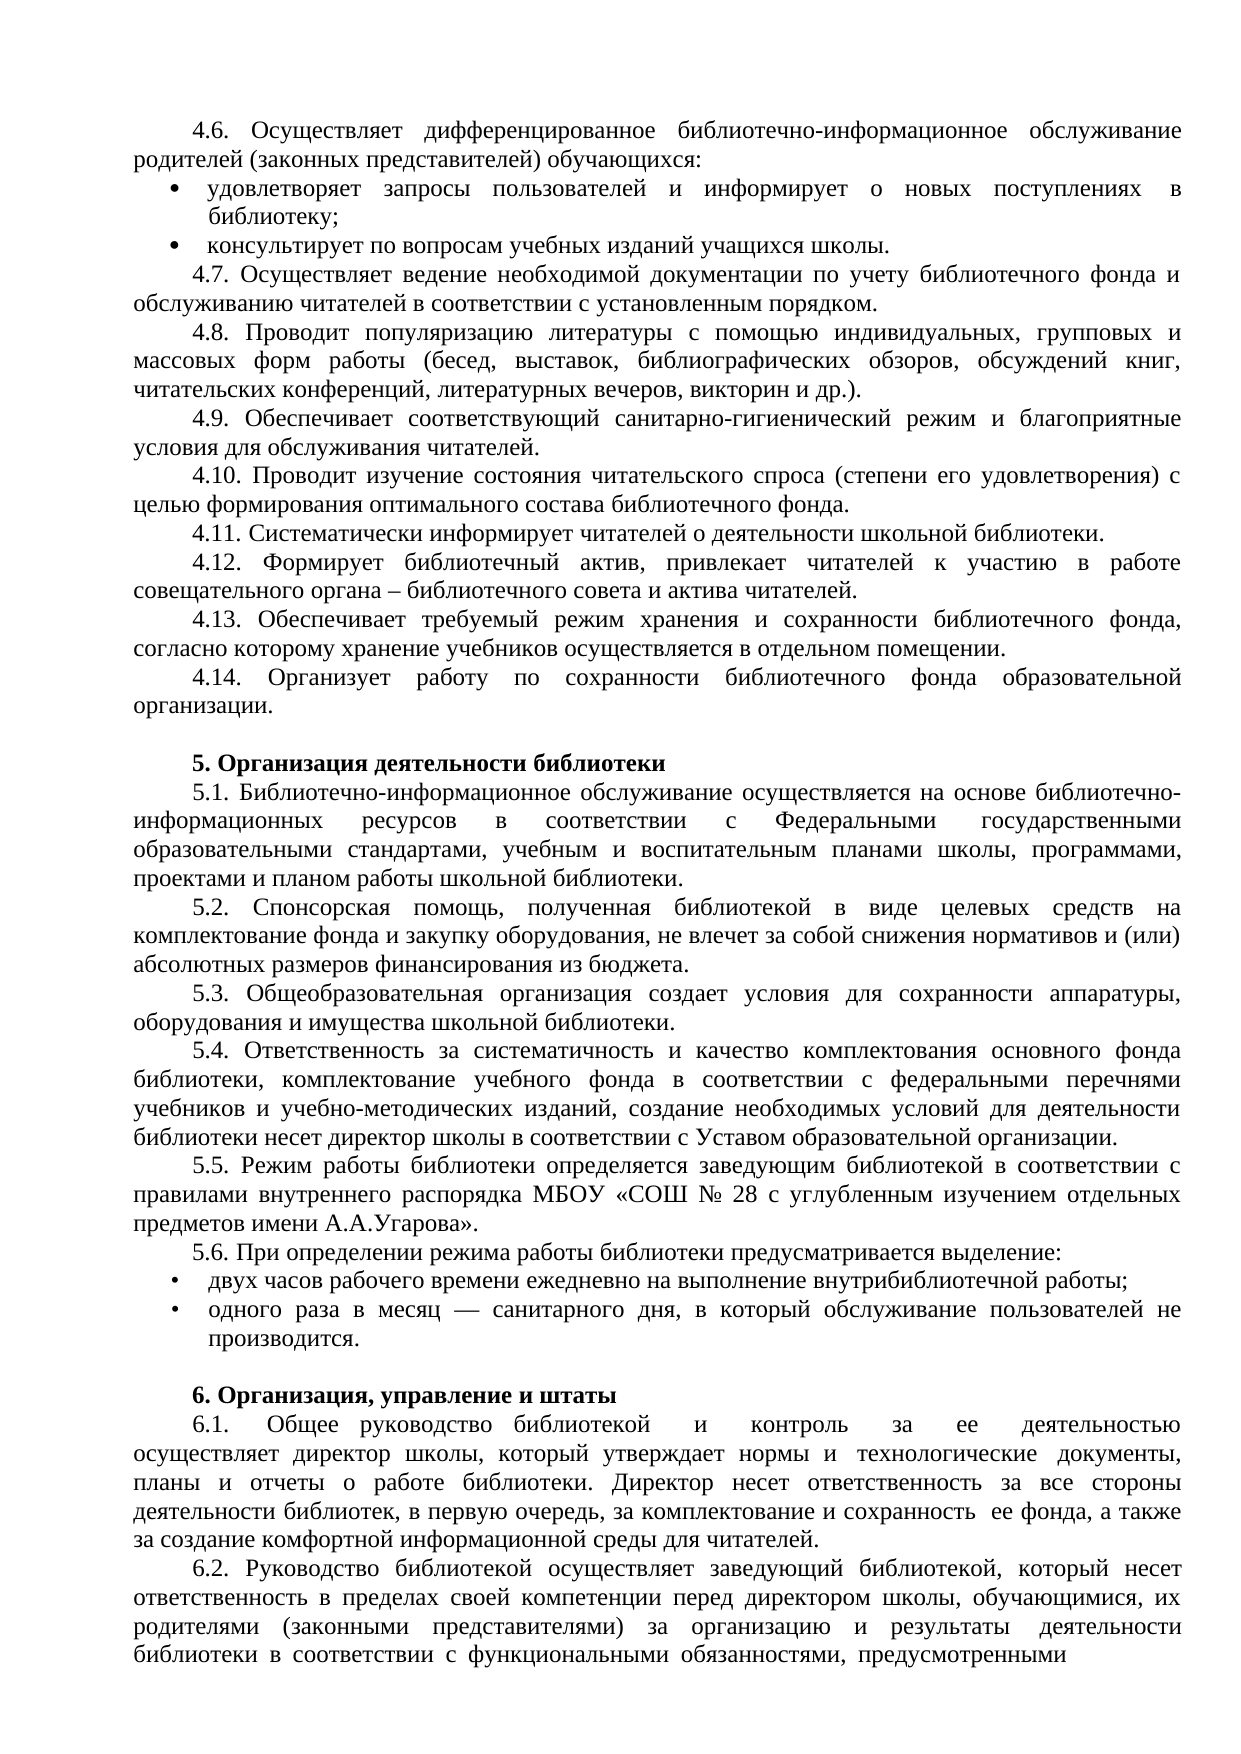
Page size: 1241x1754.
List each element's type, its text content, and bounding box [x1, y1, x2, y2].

list Руководство библиотекой осуществляет заведующий библиотекой, который несет ответственность в пределах своей компетенции перед директором школы, обучающимися, их родителями (законными представителями) за организацию и результаты деятельности библиотеки в соответствии с функциональными обязанностями, предусмотренными [133, 1553, 1182, 1668]
list двух часов рабочего времени ежедневно на выполнение внутрибиблиотечной работы; [170, 1266, 1192, 1294]
list Обеспечивает соответствующий санитарно-гигиенический режим и благоприятные условия для обслуживания читателей. [133, 403, 1182, 460]
list Осуществляет дифференцированное библиотечно-информационное обслуживание родителей (законных представителей) обучающихся: [133, 115, 1182, 173]
list одного раза в месяц — санитарного дня, в который обслуживание пользователей не производится. [171, 1294, 1181, 1352]
list Проводит изучение состояния читательского спроса (степени его удовлетворения) с целью формирования оптимального состава библиотечного фонда. [133, 460, 1181, 518]
list Библиотечно-информационное обслуживание осуществляется на основе библиотечно- информационных ресурсов в соответствии с Федеральными государственными образовательными стандартами, учебным и воспитательным планами школы, программами, проектами и планом работы школьной библиотеки. [133, 777, 1182, 892]
list Проводит популяризацию литературы с помощью индивидуальных, групповых и массовых форм работы (бесед, выставок, библиографических обзоров, обсуждений книг, читательских конференций, литературных вечеров, викторин и др.). [133, 317, 1181, 403]
list Организует работу по сохранности библиотечного фонда образовательной организации. [133, 662, 1182, 719]
list удовлетворяет запросы пользователей и информирует о новых поступлениях в библиотеку; [171, 173, 1182, 230]
list Систематически информирует читателей о деятельности школьной библиотеки. [192, 518, 1192, 547]
list Общее руководство библиотекой и контроль за ее деятельностью осуществляет директор школы, который утверждает нормы и технологические документы, планы и отчеты о работе библиотеки. Директор несет ответственность за все стороны деятельности библиотек, в первую очередь, за комплектование и сохранность ее фонда, а также за создание комфортной информационной среды для читателей. [133, 1409, 1182, 1553]
list Спонсорская помощь, полученная библиотекой в виде целевых средств на комплектование фонда и закупку оборудования, не влечет за собой снижения нормативов и (или) абсолютных размеров финансирования из бюджета. [133, 892, 1181, 978]
subtitle Организация деятельности библиотеки [192, 748, 1192, 777]
list При определении режима работы библиотеки предусматривается выделение: [192, 1237, 1192, 1266]
list консультирует по вопросам учебных изданий учащихся школы. [170, 230, 1192, 259]
list Ответственность за систематичность и качество комплектования основного фонда библиотеки, комплектование учебного фонда в соответствии с федеральными перечнями учебников и учебно-методических изданий, создание необходимых условий для деятельности библиотеки несет директор школы в соответствии с Уставом образовательной организации. [133, 1036, 1181, 1151]
list Осуществляет ведение необходимой документации по учету библиотечного фонда и обслуживанию читателей в соответствии с установленным порядком. [133, 259, 1181, 317]
list Обеспечивает требуемый режим хранения и сохранности библиотечного фонда, согласно которому хранение учебников осуществляется в отдельном помещении. [133, 604, 1182, 662]
list Общеобразовательная организация создает условия для сохранности аппаратуры, оборудования и имущества школьной библиотеки. [133, 978, 1181, 1036]
list Режим работы библиотеки определяется заведующим библиотекой в соответствии с правилами внутреннего распорядка МБОУ «СОШ № 28 с углубленным изучением отдельных предметов имени А.А.Угарова». [133, 1151, 1182, 1237]
list Формирует библиотечный актив, привлекает читателей к участию в работе совещательного органа – библиотечного совета и актива читателей. [133, 547, 1181, 604]
subtitle Организация, управление и штаты [192, 1381, 1192, 1409]
